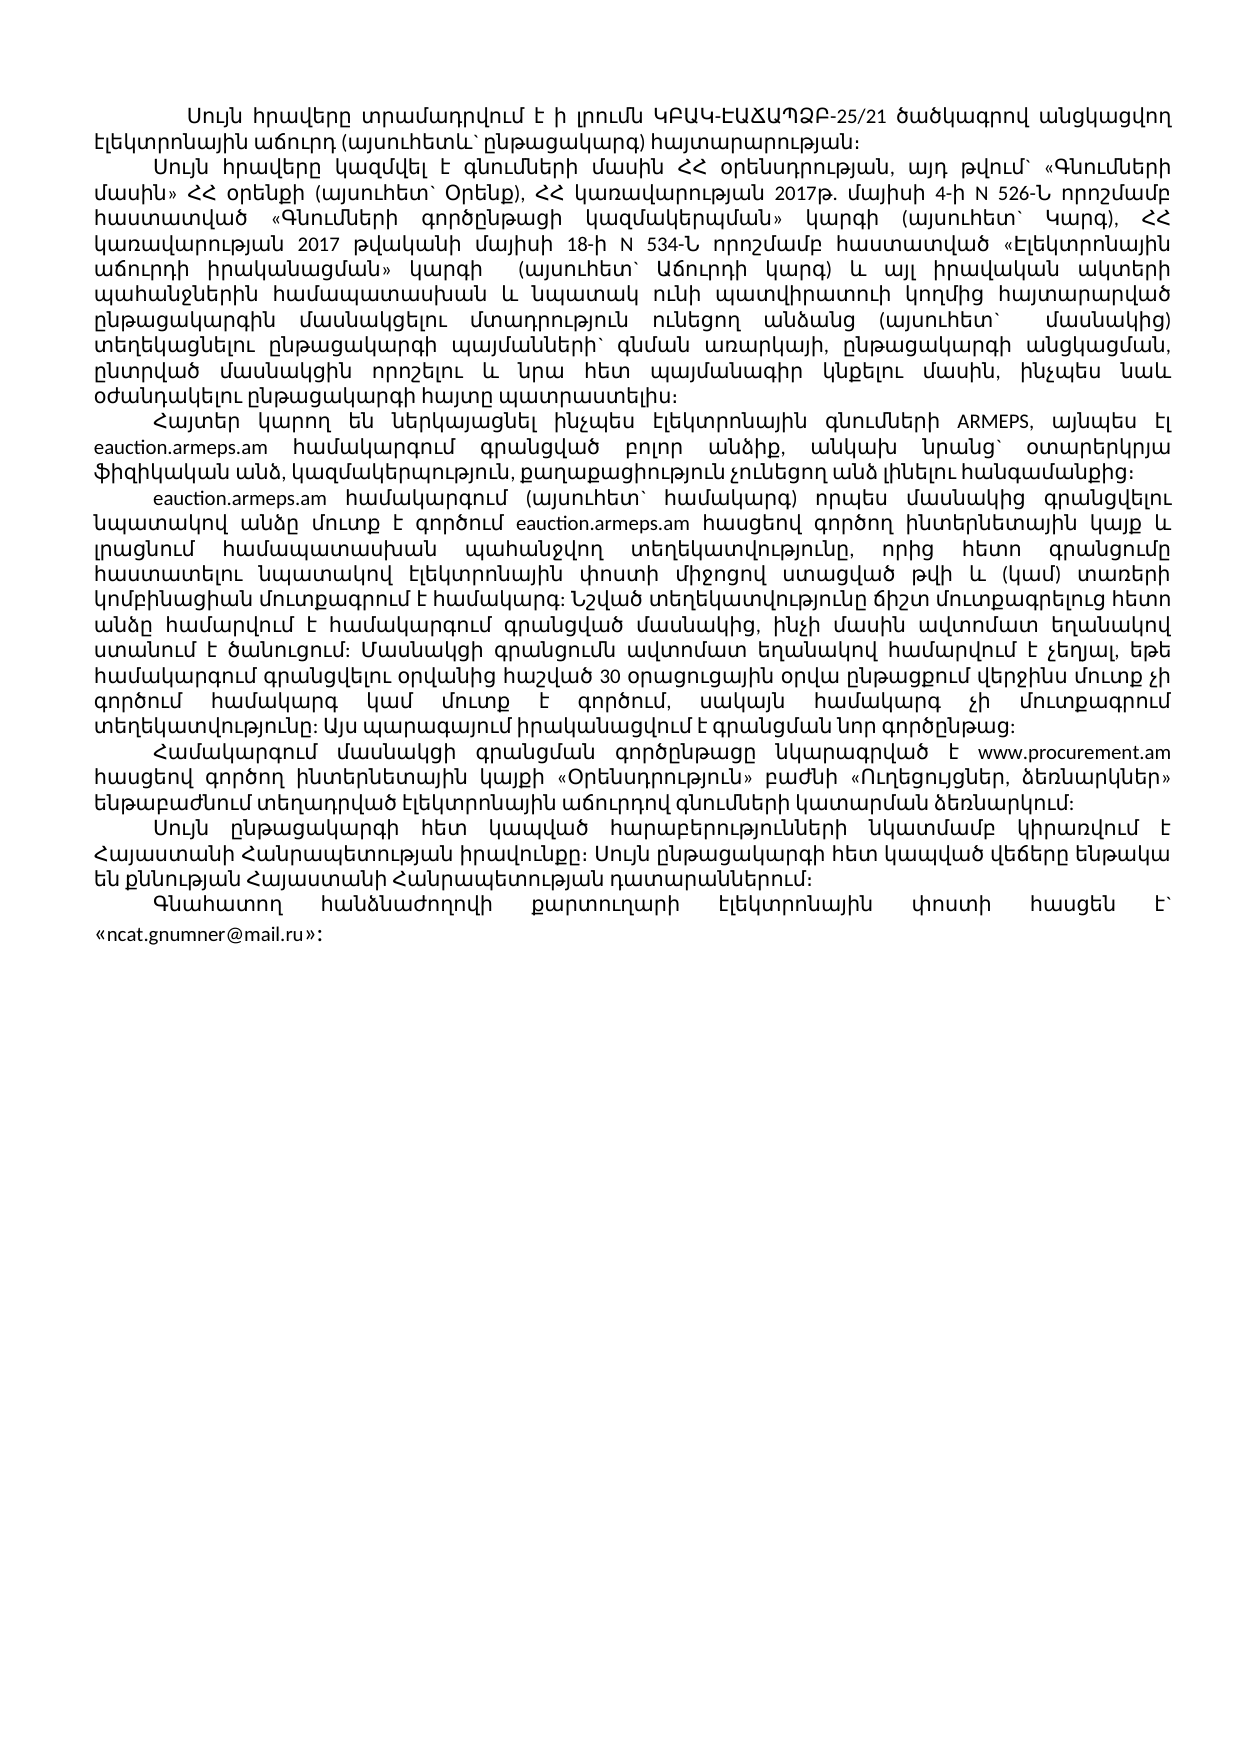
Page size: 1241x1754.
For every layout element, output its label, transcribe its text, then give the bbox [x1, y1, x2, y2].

text Համակարգում մասնակցի գրանցման գործընթացը նկարագրված է www.procurement.am հասցեով գործող ինտերնետային կայքի «Օրենսդրություն» բաժնի «Ուղեցույցներ, ձեռնարկներ» ենթաբաժնում տեղադրված էլեկտրոնային աճուրդով գնումների կատարման ձեռնարկում: [94, 739, 1171, 815]
text Գնահատող հանձնաժողովի քարտուղարի էլեկտրոնային փոստի հասցեն է` «ncat.gnumner@mail.ru»: [94, 892, 1171, 948]
text eauction.armeps.am համակարգում (այսուհետ` համակարգ) որպես մասնակից գրանցվելու նպատակով անձը մուտք է գործում eauction.armeps.am հասցեով գործող ինտերնետային կայք և լրացնում համապատասխան պահանջվող տեղեկատվությունը, որից հետո գրանցումը հաստատելու նպատակով էլեկտրոնային փոստի միջոցով ստացված թվի և (կամ) տառերի կոմբինացիան մուտքագրում է համակարգ: Նշված տեղեկատվությունը ճիշտ մուտքագրելուց հետո անձը համարվում է համակարգում գրանցված մասնակից, ինչի մասին ավտոմատ եղանակով ստանում է ծանուցում: Մասնակցի գրանցումն ավտոմատ եղանակով համարվում է չեղյալ, եթե համակարգում գրանցվելու օրվանից հաշված 30 օրացուցային օրվա ընթացքում վերջինս մուտք չի գործում համակարգ կամ մուտք է գործում, սակայն համակարգ չի մուտքագրում տեղեկատվությունը: Այս պարագայում իրականացվում է գրանցման նոր գործընթաց: [94, 485, 1171, 739]
text Սույն ընթացակարգի հետ կապված հարաբերությունների նկատմամբ կիրառվում է Հայաստանի Հանրապետության իրավունքը։ Սույն ընթացակարգի հետ կապված վեճերը ենթակա են քննության Հայաստանի Հանրապետության դատարաններում։ [94, 815, 1171, 892]
text Սույն հրավերը տրամադրվում է ի լրումն ԿԲԱԿ-ԷԱՃԱՊՁԲ-25/21 ծածկագրով անցկացվող էլեկտրոնային աճուրդ (այսուհետև` ընթացակարգ) հայտարարության։ [94, 104, 1171, 154]
text Հայտեր կարող են ներկայացնել ինչպես էլեկտրոնային գնումների ARMEPS, այնպես էլ eauction.armeps.am համակարգում գրանցված բոլոր անձիք, անկախ նրանց` օտարերկրյա ֆիզիկական անձ, կազմակերպություն, քաղաքացիություն չունեցող անձ լինելու հանգամանքից։ [94, 409, 1171, 485]
text Սույն հրավերը կազմվել է գնումների մասին ՀՀ օրենսդրության, այդ թվում` «Գնումների մասին» ՀՀ օրենքի (այսուհետ` Օրենք), ՀՀ կառավարության 2017թ. մայիսի 4-ի N 526-Ն որոշմամբ հաստատված «Գնումների գործընթացի կազմակերպման» կարգի (այսուհետ` Կարգ), ՀՀ կառավարության 2017 թվականի մայիսի 18-ի N 534-Ն որոշմամբ հաստատված «Էլեկտրոնային աճուրդի իրականացման» կարգի (այսուհետ` Աճուրդի կարգ) և այլ իրավական ակտերի պահանջներին համապատասխան և նպատակ ունի պատվիրատուի կողմից հայտարարված ընթացակարգին մասնակցելու մտադրություն ունեցող անձանց (այսուհետ` մասնակից) տեղեկացնելու ընթացակարգի պայմանների` գնման առարկայի, ընթացակարգի անցկացման, ընտրված մասնակցին որոշելու և նրա հետ պայմանագիր կնքելու մասին, ինչպես նաև օժանդակելու ընթացակարգի հայտը պատրաստելիս։ [94, 154, 1171, 409]
